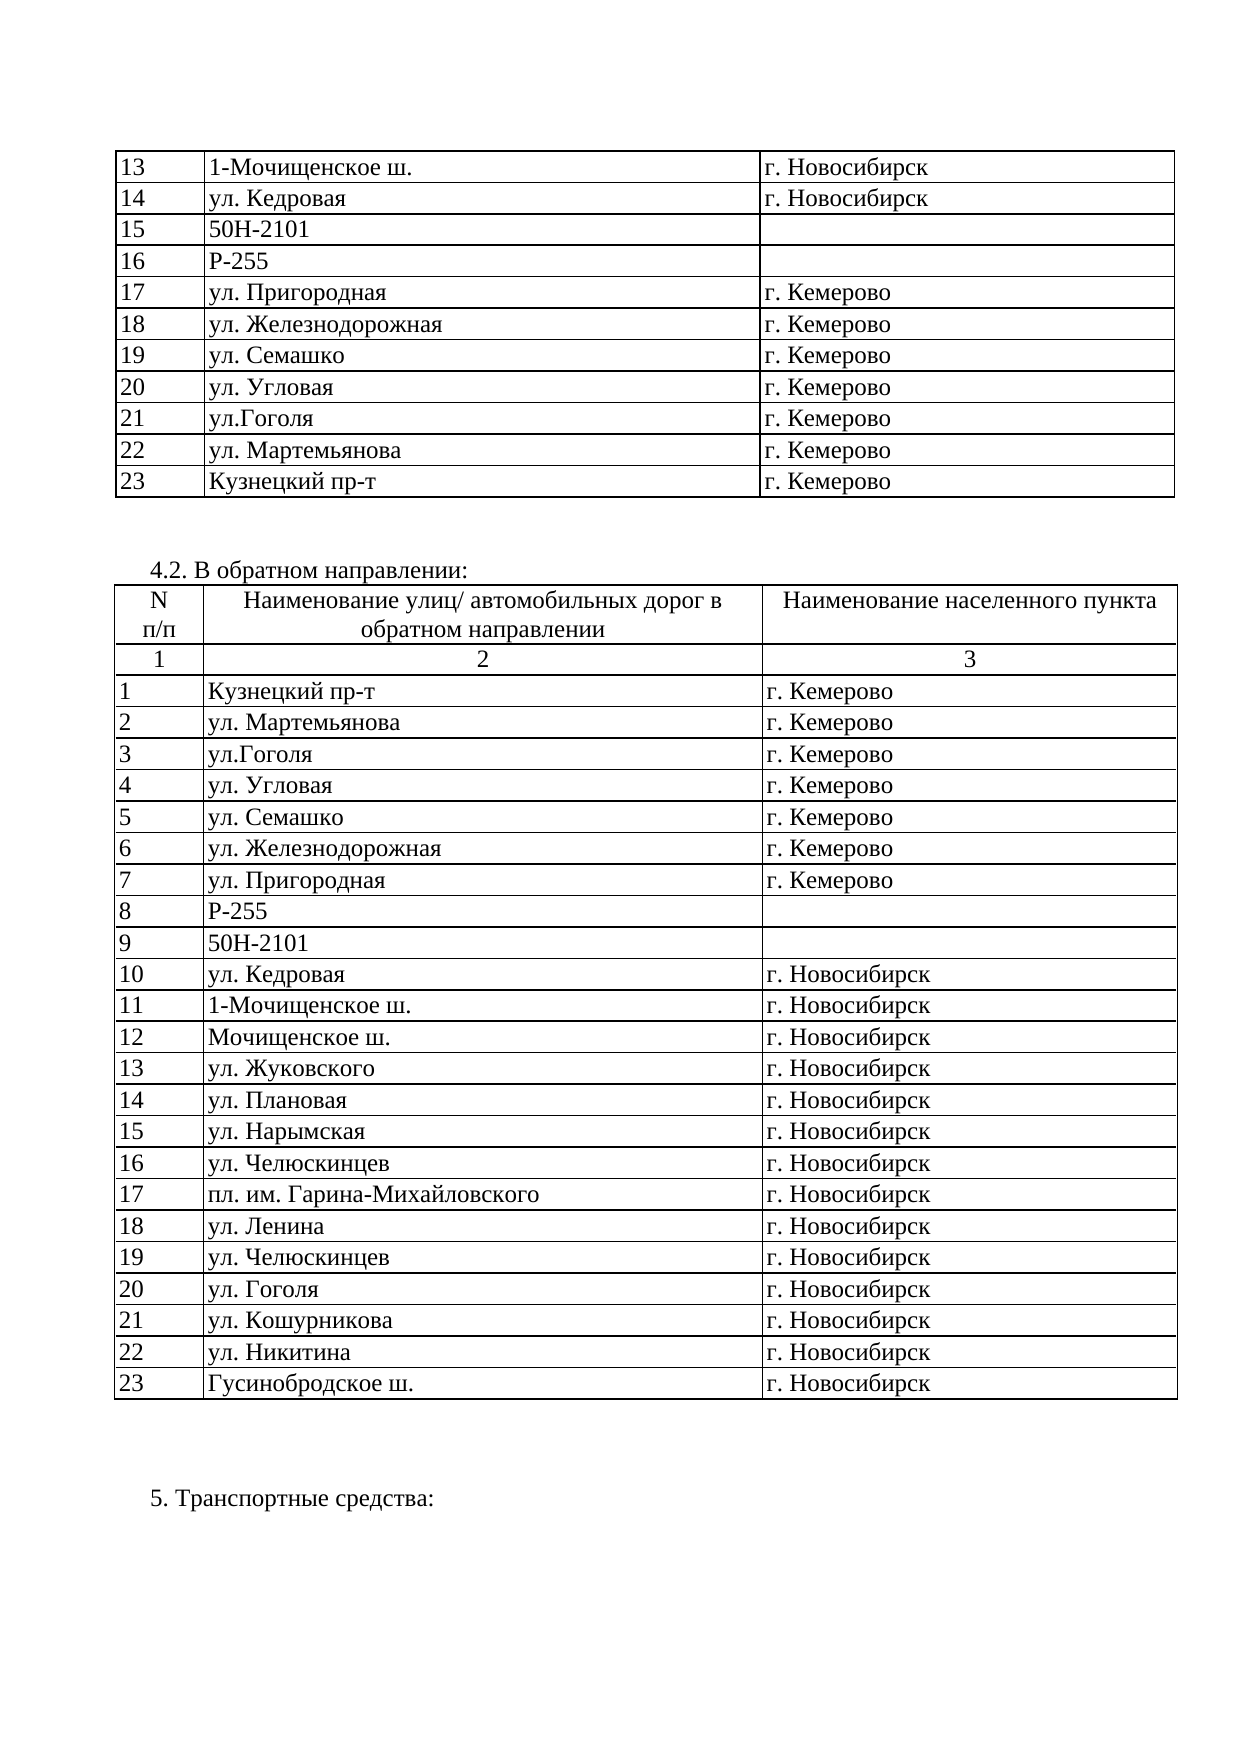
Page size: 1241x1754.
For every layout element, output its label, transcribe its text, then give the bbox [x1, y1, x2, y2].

table_cell 14 [115, 1084, 203, 1115]
table_cell г. Новосибирск [763, 1146, 1177, 1178]
table_cell ул. Угловая [204, 770, 762, 800]
table_cell 1 [115, 675, 203, 706]
table_cell г. Кемерово [761, 403, 1174, 433]
table_cell 4 [115, 770, 203, 800]
table_cell г. Новосибирск [763, 1335, 1177, 1366]
table_cell г. Кемерово [761, 277, 1174, 307]
table_cell пл. им. Гарина-Михайловского [204, 1179, 762, 1209]
table_cell 18 [115, 1210, 203, 1241]
table_cell г. Кемерово [763, 800, 1177, 832]
table_cell г. Кемерово [761, 340, 1174, 370]
table_header Наименование улиц/ автомобильных дорог в обратном направлении [204, 586, 762, 643]
table_cell г. Новосибирск [763, 1209, 1177, 1241]
table_cell ул. Челюскинцев [204, 1242, 762, 1272]
table_cell Р-255 [205, 246, 759, 276]
table_header N п/п [115, 586, 203, 643]
table_cell ул. Плановая [204, 1085, 762, 1115]
table_cell г. Новосибирск [763, 1052, 1177, 1083]
table_cell 6 [115, 833, 203, 863]
table_cell ул. Гоголя [204, 1274, 762, 1303]
table_cell 22 [117, 435, 204, 464]
table_cell г. Новосибирск [761, 183, 1174, 213]
table_cell ул. Кедровая [205, 183, 759, 213]
table_cell ул. Нарымская [204, 1116, 762, 1146]
table_cell г. Кемерово [763, 769, 1177, 800]
table_cell 18 [117, 309, 204, 339]
table_cell 15 [115, 1116, 203, 1146]
table_cell ул. Кедровая [204, 959, 762, 989]
table_cell Кузнецкий пр-т [205, 466, 759, 496]
table_cell ул. Угловая [205, 372, 759, 402]
table_cell 7 [115, 864, 203, 894]
table_cell [763, 926, 1177, 957]
table_cell г. Новосибирск [763, 1083, 1177, 1115]
table_cell г. Кемерово [763, 832, 1177, 863]
table_cell 23 [115, 1368, 203, 1398]
table_cell ул.Гоголя [205, 403, 759, 433]
table_cell 19 [117, 340, 204, 370]
table_cell 21 [115, 1305, 203, 1335]
table_cell г. Кемерово [761, 309, 1174, 339]
table_cell Кузнецкий пр-т [204, 676, 762, 706]
table_cell 15 [117, 215, 204, 244]
table_cell 5 [115, 801, 203, 832]
table_cell 21 [117, 403, 204, 433]
table_cell 2 [204, 645, 762, 674]
table_cell ул. Никитина [204, 1337, 762, 1366]
table_cell 1-Мочищенское ш. [205, 152, 759, 181]
table_cell г. Кемерово [761, 435, 1174, 464]
table_cell ул. Мартемьянова [204, 707, 762, 737]
table_cell г. Кемерово [763, 863, 1177, 894]
table_cell г. Новосибирск [763, 1272, 1177, 1303]
table_cell 17 [117, 277, 204, 307]
table_cell 16 [115, 1147, 203, 1178]
table_cell [763, 895, 1177, 926]
table_cell ул. Жуковского [204, 1053, 762, 1083]
table_cell г. Новосибирск [761, 152, 1174, 181]
table_cell 22 [115, 1336, 203, 1366]
table_cell г. Кемерово [763, 706, 1177, 737]
table_cell 50Н-2101 [204, 928, 762, 957]
table_cell 50Н-2101 [205, 215, 759, 244]
table_cell г. Кемерово [763, 737, 1177, 769]
table_cell г. Новосибирск [763, 1178, 1177, 1209]
table_cell 11 [115, 990, 203, 1020]
table_cell 20 [117, 372, 204, 402]
table_cell Гусинобродское ш. [204, 1368, 762, 1398]
table_cell Мочищенское ш. [204, 1022, 762, 1052]
table_cell ул. Железнодорожная [204, 833, 762, 863]
table_cell 16 [117, 246, 204, 276]
table_cell 14 [117, 183, 204, 213]
table_cell Р-255 [204, 896, 762, 926]
table_cell г. Новосибирск [763, 1241, 1177, 1272]
table_cell г. Кемерово [761, 372, 1174, 402]
table_cell г. Новосибирск [763, 1115, 1177, 1146]
table_cell г. Кемерово [761, 466, 1174, 496]
table_cell г. Новосибирск [763, 1366, 1177, 1398]
table_cell 23 [117, 466, 204, 496]
table_cell ул. Мартемьянова [205, 435, 759, 464]
table_cell 13 [117, 152, 204, 181]
table_cell 1 [115, 644, 203, 674]
table_cell 10 [115, 959, 203, 989]
table_cell 19 [115, 1242, 203, 1272]
table_cell г. Новосибирск [763, 1304, 1177, 1335]
table_cell 8 [115, 896, 203, 926]
table_cell 20 [115, 1273, 203, 1303]
table_cell 12 [115, 1021, 203, 1052]
text 4.2. В обратном направлении: [150, 555, 1090, 584]
table_cell ул. Пригородная [204, 865, 762, 894]
table_cell ул. Челюскинцев [204, 1148, 762, 1178]
table_cell 1-Мочищенское ш. [204, 991, 762, 1020]
table_cell 2 [115, 707, 203, 737]
table_cell ул. Семашко [205, 340, 759, 370]
table_cell ул. Ленина [204, 1211, 762, 1241]
table_header Наименование населенного пункта [763, 586, 1177, 643]
table_cell 3 [115, 738, 203, 769]
table_cell г. Новосибирск [763, 989, 1177, 1020]
table_cell 13 [115, 1053, 203, 1083]
table_cell ул. Семашко [204, 802, 762, 832]
table_cell 17 [115, 1179, 203, 1209]
table_cell г. Новосибирск [763, 1020, 1177, 1052]
table_cell [761, 215, 1174, 244]
table_cell [761, 246, 1174, 276]
table_cell г. Новосибирск [763, 958, 1177, 989]
table_cell ул. Железнодорожная [205, 309, 759, 339]
table_cell 3 [763, 643, 1177, 674]
table_cell ул. Кошурникова [204, 1305, 762, 1335]
table_cell 9 [115, 927, 203, 957]
table_cell ул. Пригородная [205, 277, 759, 307]
table_cell ул.Гоголя [204, 739, 762, 769]
table_cell г. Кемерово [763, 674, 1177, 706]
text 5. Транспортные средства: [150, 1483, 1090, 1512]
